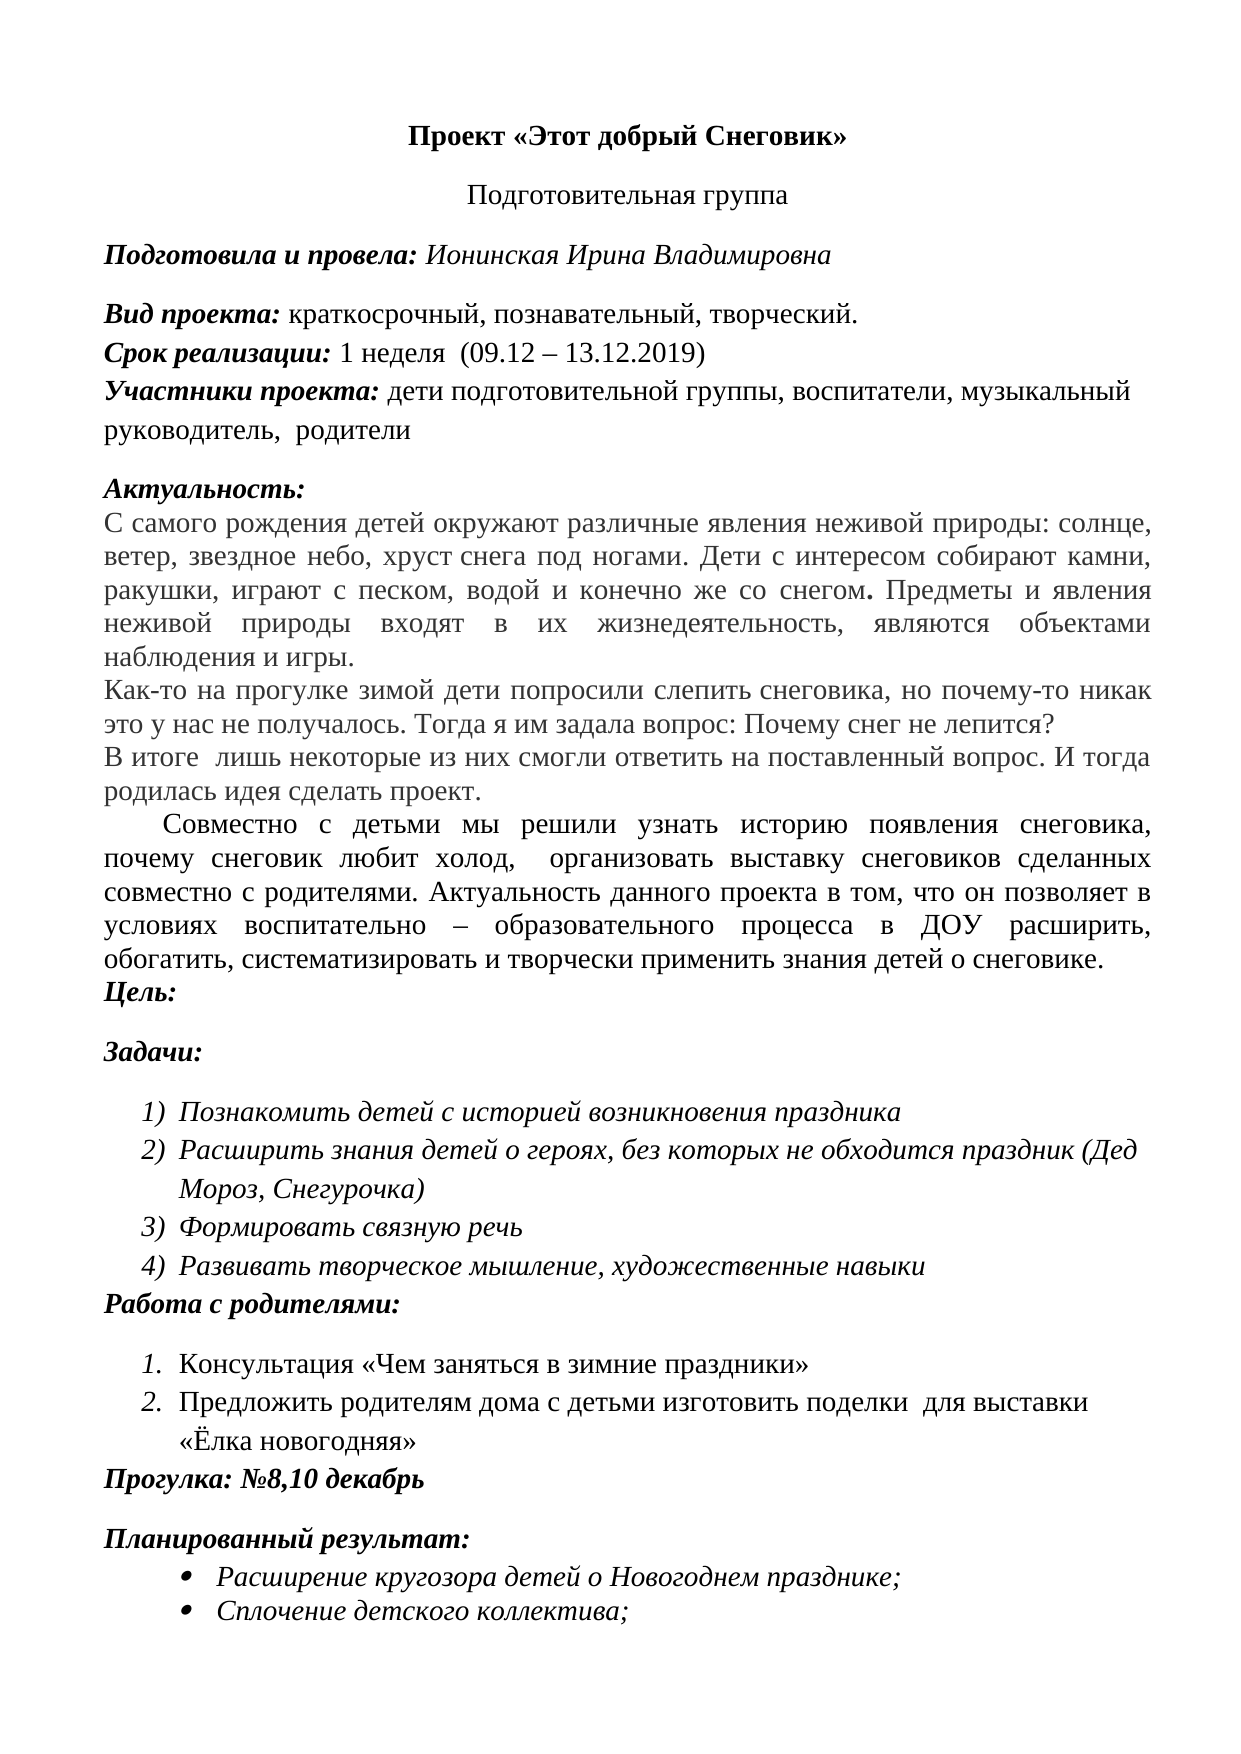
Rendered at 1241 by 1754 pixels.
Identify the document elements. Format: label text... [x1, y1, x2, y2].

text Срок реализации: 1 неделя (09.12 – 13.12.2019) [103, 335, 1152, 368]
text Подготовила и провела: Ионинская Ирина Владимировна [103, 237, 1152, 270]
list Расширение кругозора детей о Новогоднем празднике; [178, 1559, 1152, 1593]
text Актуальность: [103, 471, 1152, 505]
list Цель: [103, 974, 1152, 1008]
text Участники проекта: дети подготовительной группы, воспитатели, музыкальный руководитель, родители [103, 373, 1152, 445]
text В итоге лишь некоторые из них смогли ответить на поставленный вопрос. И тогда родилась идея сделать проект. [103, 739, 1152, 807]
text Вид проекта: краткосрочный, познавательный, творческий. [103, 296, 1152, 330]
text Совместно с детьми мы решили узнать историю появления снеговика, почему снеговик любит холод, организовать выставку снеговиков сделанных совместно с родителями. Актуальность данного проекта в том, что он позволяет в условиях воспитательно – образовательного процесса в ДОУ расширить, обогатить, систематизировать и творчески применить знания детей о снеговике. [103, 807, 1152, 974]
text Планированный результат: [103, 1521, 1152, 1554]
text Подготовительная группа [103, 177, 1152, 211]
list Формировать связную речь [141, 1209, 1152, 1243]
list Сплочение детского коллектива; [178, 1593, 1152, 1627]
text Проект «Этот добрый Снеговик» [103, 118, 1152, 152]
list Работа с родителями: [103, 1287, 1152, 1320]
text С самого рождения детей окружают различные явления неживой природы: солнце, ветер, звездное небо, хруст снега под ногами. Дети с интересом собирают камни, ракушки, играют с песком, водой и конечно же со снегом. Предметы и явления неживой природы входят в их жизнедеятельность, являются объектами наблюдения и игры. [103, 505, 1152, 672]
text Как-то на прогулке зимой дети попросили слепить снеговика, но почему-то никак это у нас не получалось. Тогда я им задала вопрос: Почему снег не лепится? [103, 672, 1152, 739]
list Задачи: [103, 1034, 1152, 1068]
list Прогулка: №8,10 декабрь [103, 1462, 1152, 1495]
list Консультация «Чем заняться в зимние праздники» [141, 1346, 1152, 1379]
list Познакомить детей с историей возникновения праздника [141, 1094, 1152, 1127]
list Развивать творческое мышление, художественные навыки [141, 1248, 1152, 1282]
list Предложить родителям дома с детьми изготовить поделки для выставки «Ёлка новогодняя» [141, 1384, 1152, 1457]
list Расширить знания детей о героях, без которых не обходится праздник (Дед Мороз, Снегурочка) [141, 1132, 1152, 1204]
